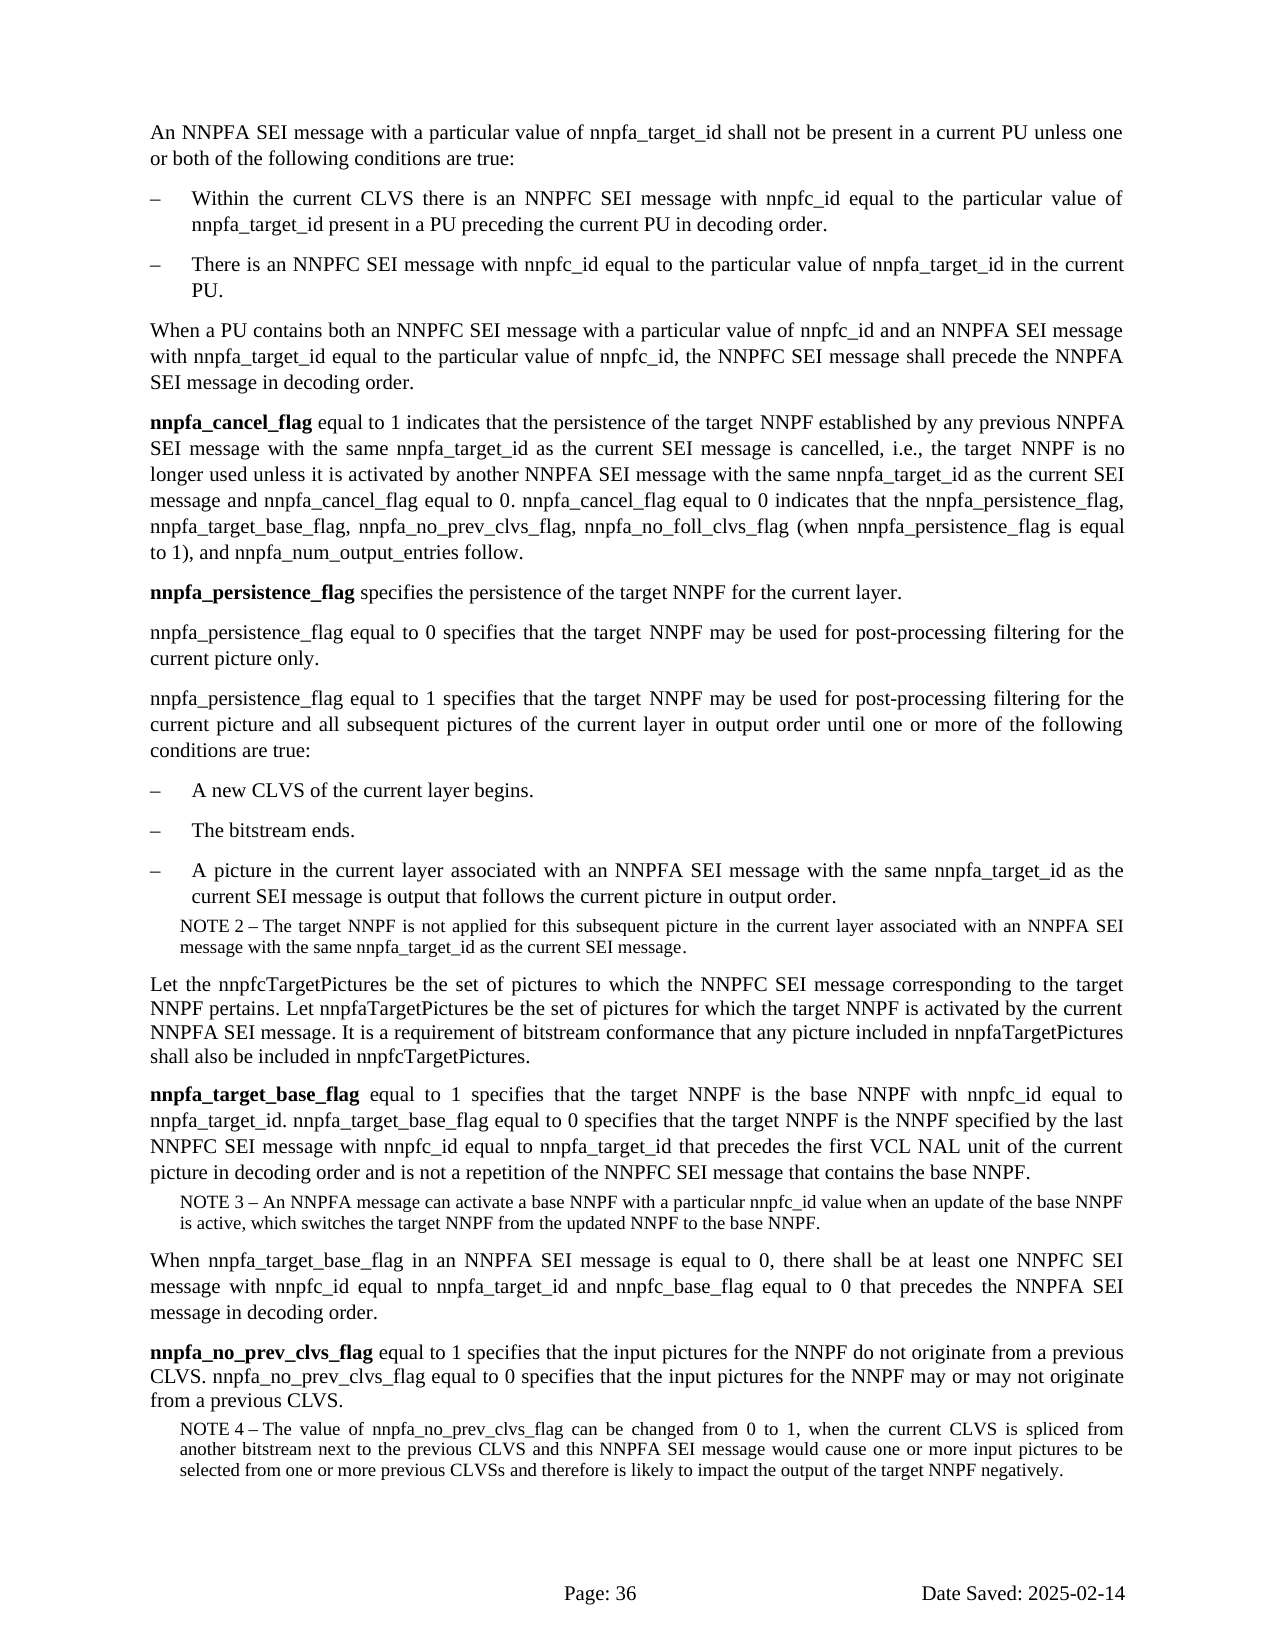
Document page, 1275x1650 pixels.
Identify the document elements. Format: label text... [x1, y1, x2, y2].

text NOTE 2 – The target NNPF is not applied for this subsequent picture in the current layer associated with an NNPFA SEI message with the same nnpfa_target_id as the current SEI message. [179, 916, 1125, 958]
text nnpfa_cancel_flag equal to 1 indicates that the persistence of the target NNPF established by any previous NNPFA SEI message with the same nnpfa_target_id as the current SEI message is cancelled, i.e., the target NNPF is no longer used unless it is activated by another NNPFA SEI message with the same nnpfa_target_id as the current SEI message and nnpfa_cancel_flag equal to 0. nnpfa_cancel_flag equal to 0 indicates that the nnpfa_persistence_flag, nnpfa_target_base_flag, nnpfa_no_prev_clvs_flag, nnpfa_no_foll_clvs_flag (when nnpfa_persistence_flag is equal to 1), and nnpfa_num_output_entries follow. [150, 410, 1125, 564]
text NOTE 4 – The value of nnpfa_no_prev_clvs_flag can be changed from 0 to 1, when the current CLVS is spliced from another bitstream next to the previous CLVS and this NNPFA SEI message would cause one or more input pictures to be selected from one or more previous CLVSs and therefore is likely to impact the output of the target NNPF negatively. [179, 1418, 1125, 1481]
text nnpfa_no_prev_clvs_flag equal to 1 specifies that the input pictures for the NNPF do not originate from a previous CLVS. nnpfa_no_prev_clvs_flag equal to 0 specifies that the input pictures for the NNPF may or may not originate from a previous CLVS. [150, 1340, 1125, 1412]
text – The bitstream ends. [150, 818, 1125, 842]
text nnpfa_target_base_flag equal to 1 specifies that the target NNPF is the base NNPF with nnpfc_id equal to nnpfa_target_id. nnpfa_target_base_flag equal to 0 specifies that the target NNPF is the NNPF specified by the last NNPFC SEI message with nnpfc_id equal to nnpfa_target_id that precedes the first VCL NAL unit of the current picture in decoding order and is not a repetition of the NNPFC SEI message that contains the base NNPF. [150, 1082, 1125, 1184]
text – A picture in the current layer associated with an NNPFA SEI message with the same nnpfa_target_id as the current SEI message is output that follows the current picture in output order. [150, 858, 1125, 908]
text – Within the current CLVS there is an NNPFC SEI message with nnpfc_id equal to the particular value of nnpfa_target_id present in a PU preceding the current PU in decoding order. [150, 186, 1125, 236]
text nnpfa_persistence_flag equal to 0 specifies that the target NNPF may be used for post-processing filtering for the current picture only. [150, 620, 1125, 670]
text Let the nnpfcTargetPictures be the set of pictures to which the NNPFC SEI message corresponding to the target NNPF pertains. Let nnpfaTargetPictures be the set of pictures for which the target NNPF is activated by the current NNPFA SEI message. It is a requirement of bitstream conformance that any picture included in nnpfaTargetPictures shall also be included in nnpfcTargetPictures. [150, 972, 1125, 1068]
text When a PU contains both an NNPFC SEI message with a particular value of nnpfc_id and an NNPFA SEI message with nnpfa_target_id equal to the particular value of nnpfc_id, the NNPFC SEI message shall precede the NNPFA SEI message in decoding order. [150, 318, 1125, 394]
text An NNPFA SEI message with a particular value of nnpfa_target_id shall not be present in a current PU unless one or both of the following conditions are true: [150, 120, 1125, 170]
text NOTE 3 – An NNPFA message can activate a base NNPF with a particular nnpfc_id value when an update of the base NNPF is active, which switches the target NNPF from the updated NNPF to the base NNPF. [179, 1192, 1125, 1234]
text – There is an NNPFC SEI message with nnpfc_id equal to the particular value of nnpfa_target_id in the current PU. [150, 252, 1125, 302]
text – A new CLVS of the current layer begins. [150, 778, 1125, 802]
text nnpfa_persistence_flag equal to 1 specifies that the target NNPF may be used for post-processing filtering for the current picture and all subsequent pictures of the current layer in output order until one or more of the following conditions are true: [150, 686, 1125, 762]
text nnpfa_persistence_flag specifies the persistence of the target NNPF for the current layer. [150, 580, 1125, 604]
text When nnpfa_target_base_flag in an NNPFA SEI message is equal to 0, there shall be at least one NNPFC SEI message with nnpfc_id equal to nnpfa_target_id and nnpfc_base_flag equal to 0 that precedes the NNPFA SEI message in decoding order. [150, 1248, 1125, 1324]
